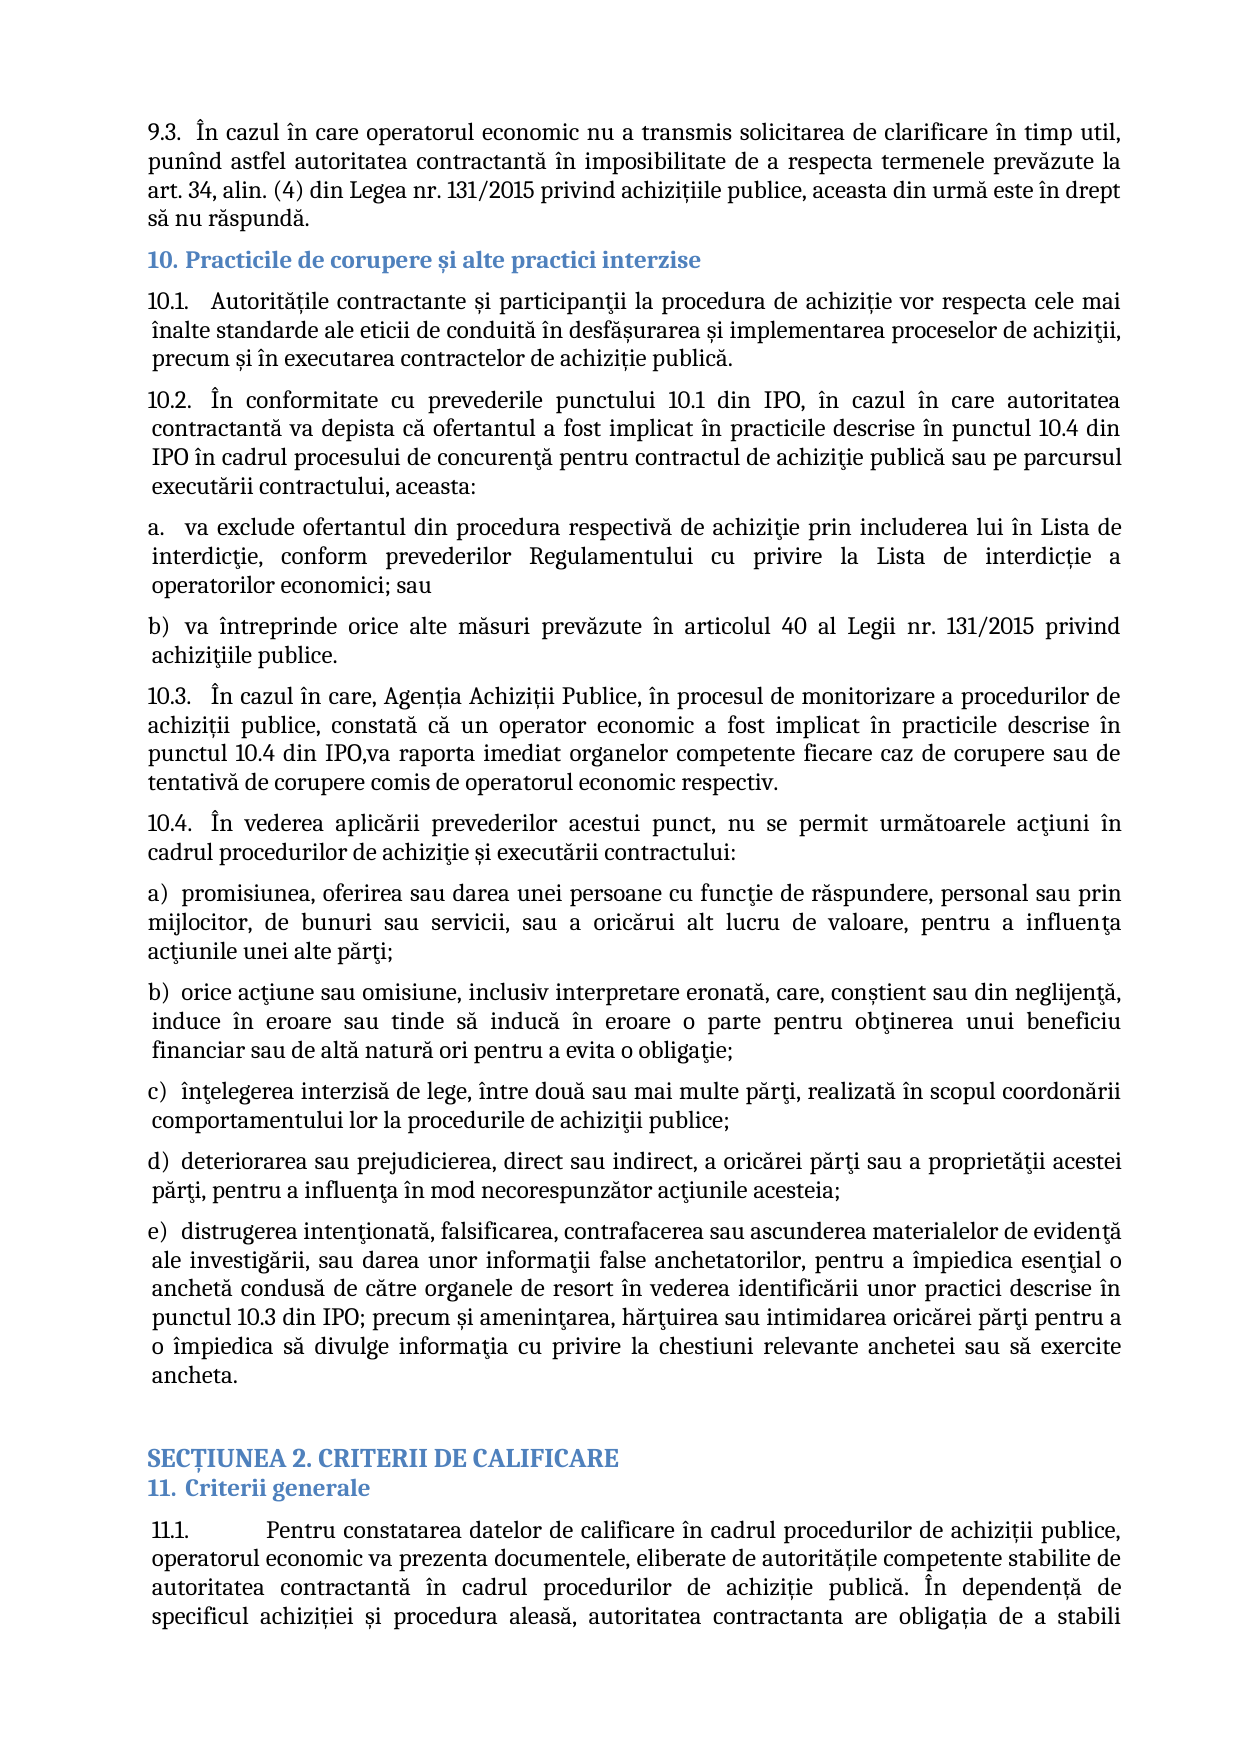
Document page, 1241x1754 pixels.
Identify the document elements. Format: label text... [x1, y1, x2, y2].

subtitle promisiunea, oferirea sau darea unei persoane cu funcţie de răspundere, personal sau prin mijlocitor, de bunuri sau servicii, sau a oricărui alt lucru de valoare, pentru a influenţa acţiunile unei alte părţi; [148, 879, 1122, 966]
subtitle Criterii generale [148, 1474, 1122, 1503]
subtitle va exclude ofertantul din procedura respectivă de achiziţie prin includerea lui în Lista de interdicţie, conform prevederilor Regulamentului cu privire la Lista de interdicție a operatorilor economici; sau [148, 513, 1122, 599]
subtitle orice acţiune sau omisiune, inclusiv interpretare eronată, care, conştient sau din neglijenţă, induce în eroare sau tinde să inducă în eroare o parte pentru obţinerea unui beneficiu financiar sau de altă natură ori pentru a evita o obligaţie; [148, 978, 1122, 1064]
subtitle deteriorarea sau prejudicierea, direct sau indirect, a oricărei părţi sau a proprietăţii acestei părţi, pentru a influenţa în mod necorespunzător acţiunile acesteia; [148, 1147, 1122, 1204]
list În cazul în care, Agenția Achiziții Publice, în procesul de monitorizare a procedurilor de achiziții publice, constată că un operator economic a fost implicat în practicile descrise în punctul 10.4 din IPO,va raporta imediat organelor competente fiecare caz de corupere sau de tentativă de corupere comis de operatorul economic respectiv. [148, 682, 1122, 797]
subtitle înţelegerea interzisă de lege, între două sau mai multe părţi, realizată în scopul coordonării comportamentului lor la procedurile de achiziţii publice; [148, 1077, 1122, 1134]
subtitle va întreprinde orice alte măsuri prevăzute în articolul 40 al Legii nr. 131/2015 privind achiziţiile publice. [148, 612, 1122, 669]
subtitle distrugerea intenţionată, falsificarea, contrafacerea sau ascunderea materialelor de evidenţă ale investigării, sau darea unor informaţii false anchetatorilor, pentru a împiedica esenţial o anchetă condusă de către organele de resort în vederea identificării unor practici descrise în punctul 10.3 din IPO; precum şi ameninţarea, hărţuirea sau intimidarea oricărei părţi pentru a o împiedica să divulge informaţia cu privire la chestiuni relevante anchetei sau să exercite ancheta. [148, 1217, 1122, 1389]
list Autoritățile contractante şi participanţii la procedura de achiziție vor respecta cele mai înalte standarde ale eticii de conduită în desfăşurarea şi implementarea proceselor de achiziţii, precum şi în executarea contractelor de achiziție publică. [148, 287, 1122, 373]
subtitle Practicile de corupere şi alte practici interzise [148, 246, 1122, 274]
subtitle SECȚIUNEA 2. CRITERII DE CALIFICARE [148, 1443, 1122, 1474]
list În cazul în care operatorul economic nu a transmis solicitarea de clarificare în timp util, punînd astfel autoritatea contractantă în imposibilitate de a respecta termenele prevăzute la art. 34, alin. (4) din Legea nr. 131/2015 privind achizițiile publice, aceasta din urmă este în drept să nu răspundă. [148, 118, 1122, 233]
list În vederea aplicării prevederilor acestui punct, nu se permit următoarele acţiuni în cadrul procedurilor de achiziţie şi executării contractului: [148, 809, 1122, 867]
list În conformitate cu prevederile punctului 10.1 din IPO, în cazul în care autoritatea contractantă va depista că ofertantul a fost implicat în practicile descrise în punctul 10.4 din IPO în cadrul procesului de concurenţă pentru contractul de achiziţie publică sau pe parcursul executării contractului, aceasta: [148, 386, 1122, 501]
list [152, 1516, 1122, 1631]
